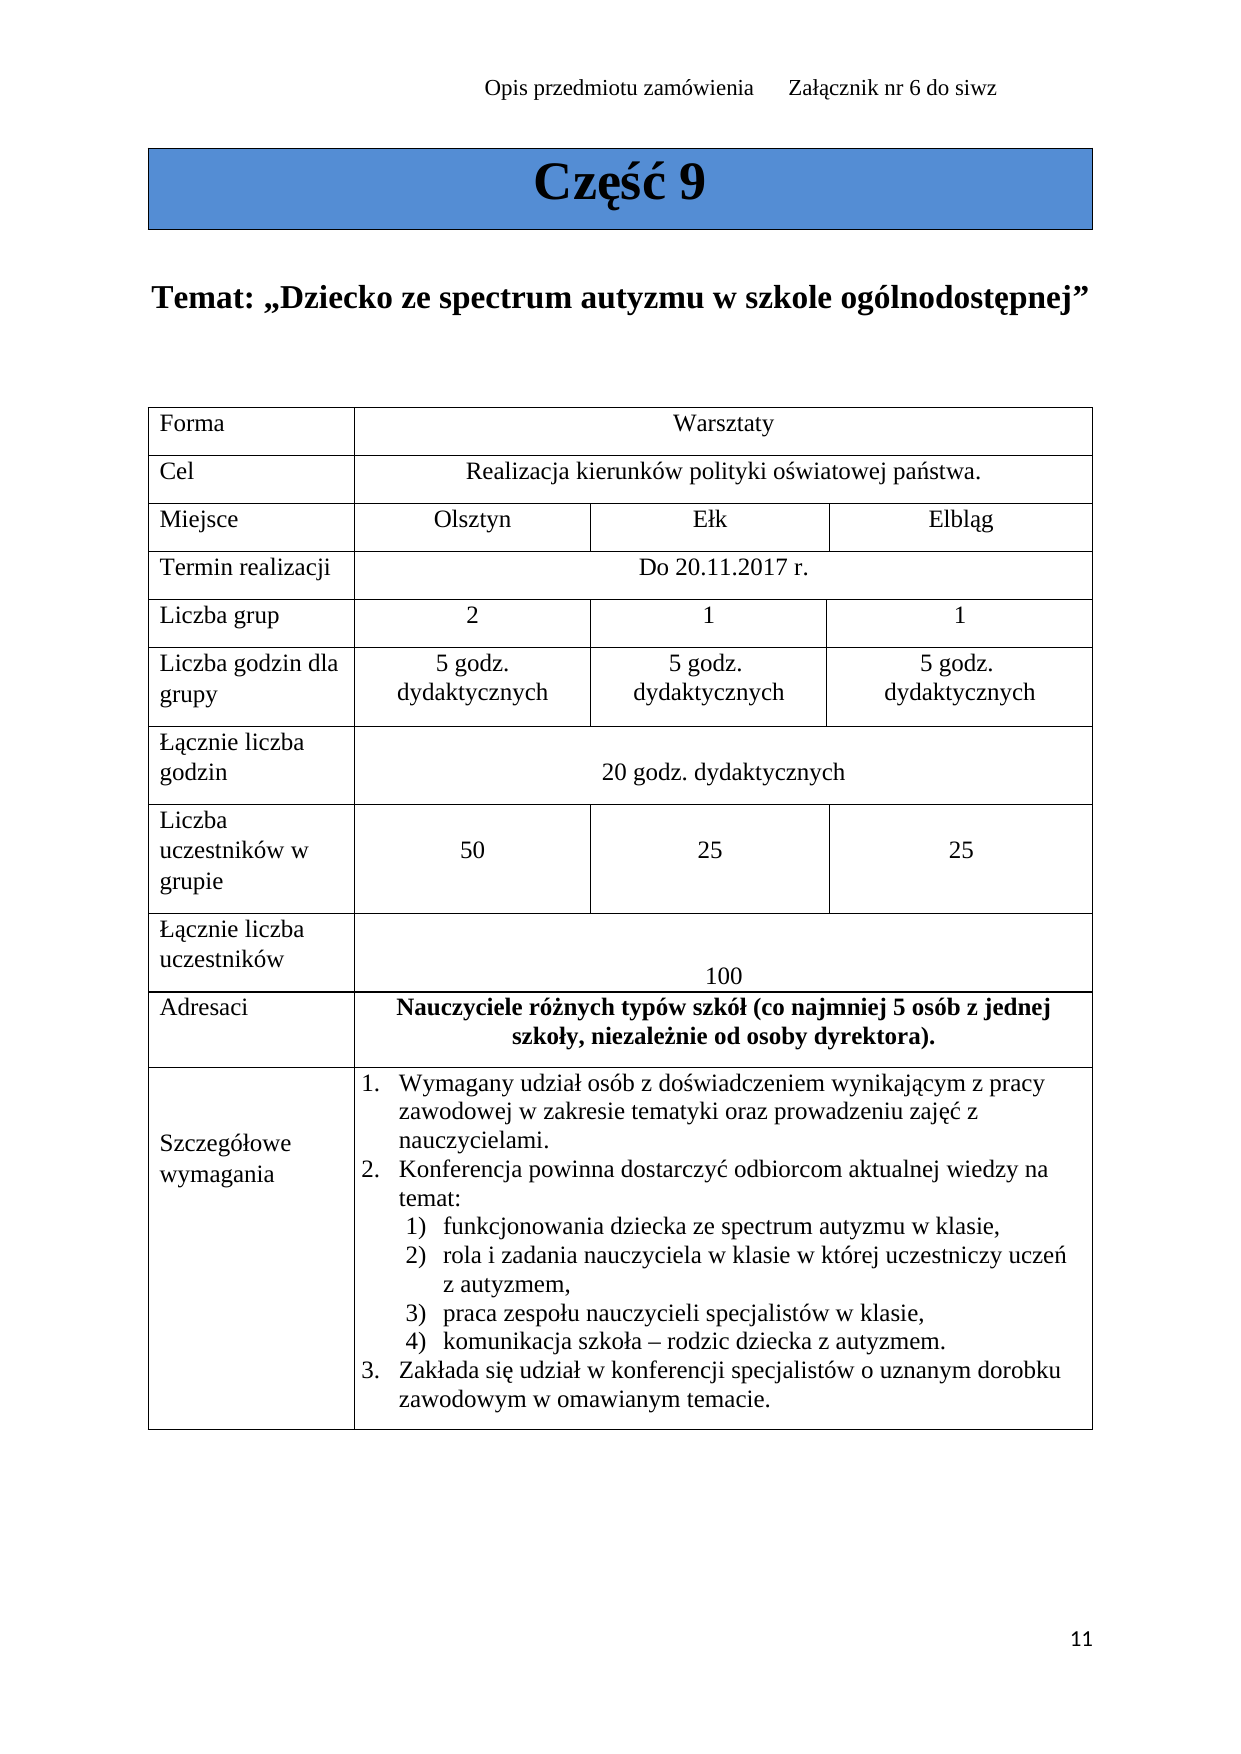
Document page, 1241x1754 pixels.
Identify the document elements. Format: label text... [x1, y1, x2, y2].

table_cell 5 godz. dydaktycznych [355, 648, 590, 726]
table_cell Wymagany udział osób z doświadczeniem wynikającym z pracy zawodowej w zakresie tematyki oraz prowadzeniu zajęć z nauczycielami. Konferencja powinna dostarczyć odbiorcom aktualnej wiedzy na temat: funkcjonowania dziecka ze spectrum autyzmu w klasie, rola i zadania nauczyciela w klasie w której uczestniczy uczeń z autyzmem, praca zespołu nauczycieli specjalistów w klasie, komunikacja szkoła – rodzic dziecka z autyzmem. Zakłada się udział w konferencji specjalistów o uznanym dorobku zawodowym w omawianym temacie. [355, 1068, 1092, 1429]
table_header Warsztaty [355, 408, 1092, 455]
table_cell Nauczyciele różnych typów szkół (co najmniej 5 osób z jednej szkoły, niezależnie od osoby dyrektora). [355, 993, 1092, 1067]
table_cell Liczba grup [149, 600, 354, 647]
table_cell Miejsce [149, 504, 354, 551]
table_cell Adresaci [149, 993, 354, 1067]
table_header Część 9 [149, 149, 1092, 229]
table_cell Termin realizacji [149, 552, 354, 599]
table_cell 1 [827, 600, 1092, 647]
table_cell 5 godz. dydaktycznych [827, 648, 1092, 726]
table_cell Ełk [591, 504, 829, 551]
table_cell 5 godz. dydaktycznych [591, 648, 826, 726]
table_cell 1 [591, 600, 826, 647]
text Temat: „Dziecko ze spectrum autyzmu w szkole ogólnodostępnej” [148, 277, 1093, 316]
table_cell Elbląg [830, 504, 1092, 551]
table_cell 20 godz. dydaktycznych [355, 727, 1092, 804]
table_cell 50 [355, 805, 590, 913]
table_cell Cel [149, 456, 354, 503]
table_cell 2 [355, 600, 590, 647]
table_header Forma [149, 408, 354, 455]
table_cell Liczba uczestników w grupie [149, 805, 354, 913]
table_cell Łącznie liczba godzin [149, 727, 354, 804]
table_cell 25 [591, 805, 829, 913]
table_cell Olsztyn [355, 504, 590, 551]
table_cell Szczegółowe wymagania [149, 1068, 354, 1429]
table_cell 100 [355, 914, 1092, 991]
table_cell Łącznie liczba uczestników [149, 914, 354, 991]
table_cell Do 20.11.2017 r. [355, 552, 1092, 599]
table_cell Realizacja kierunków polityki oświatowej państwa. [355, 456, 1092, 503]
table_cell Liczba godzin dla grupy [149, 648, 354, 726]
table_cell 25 [830, 805, 1092, 913]
